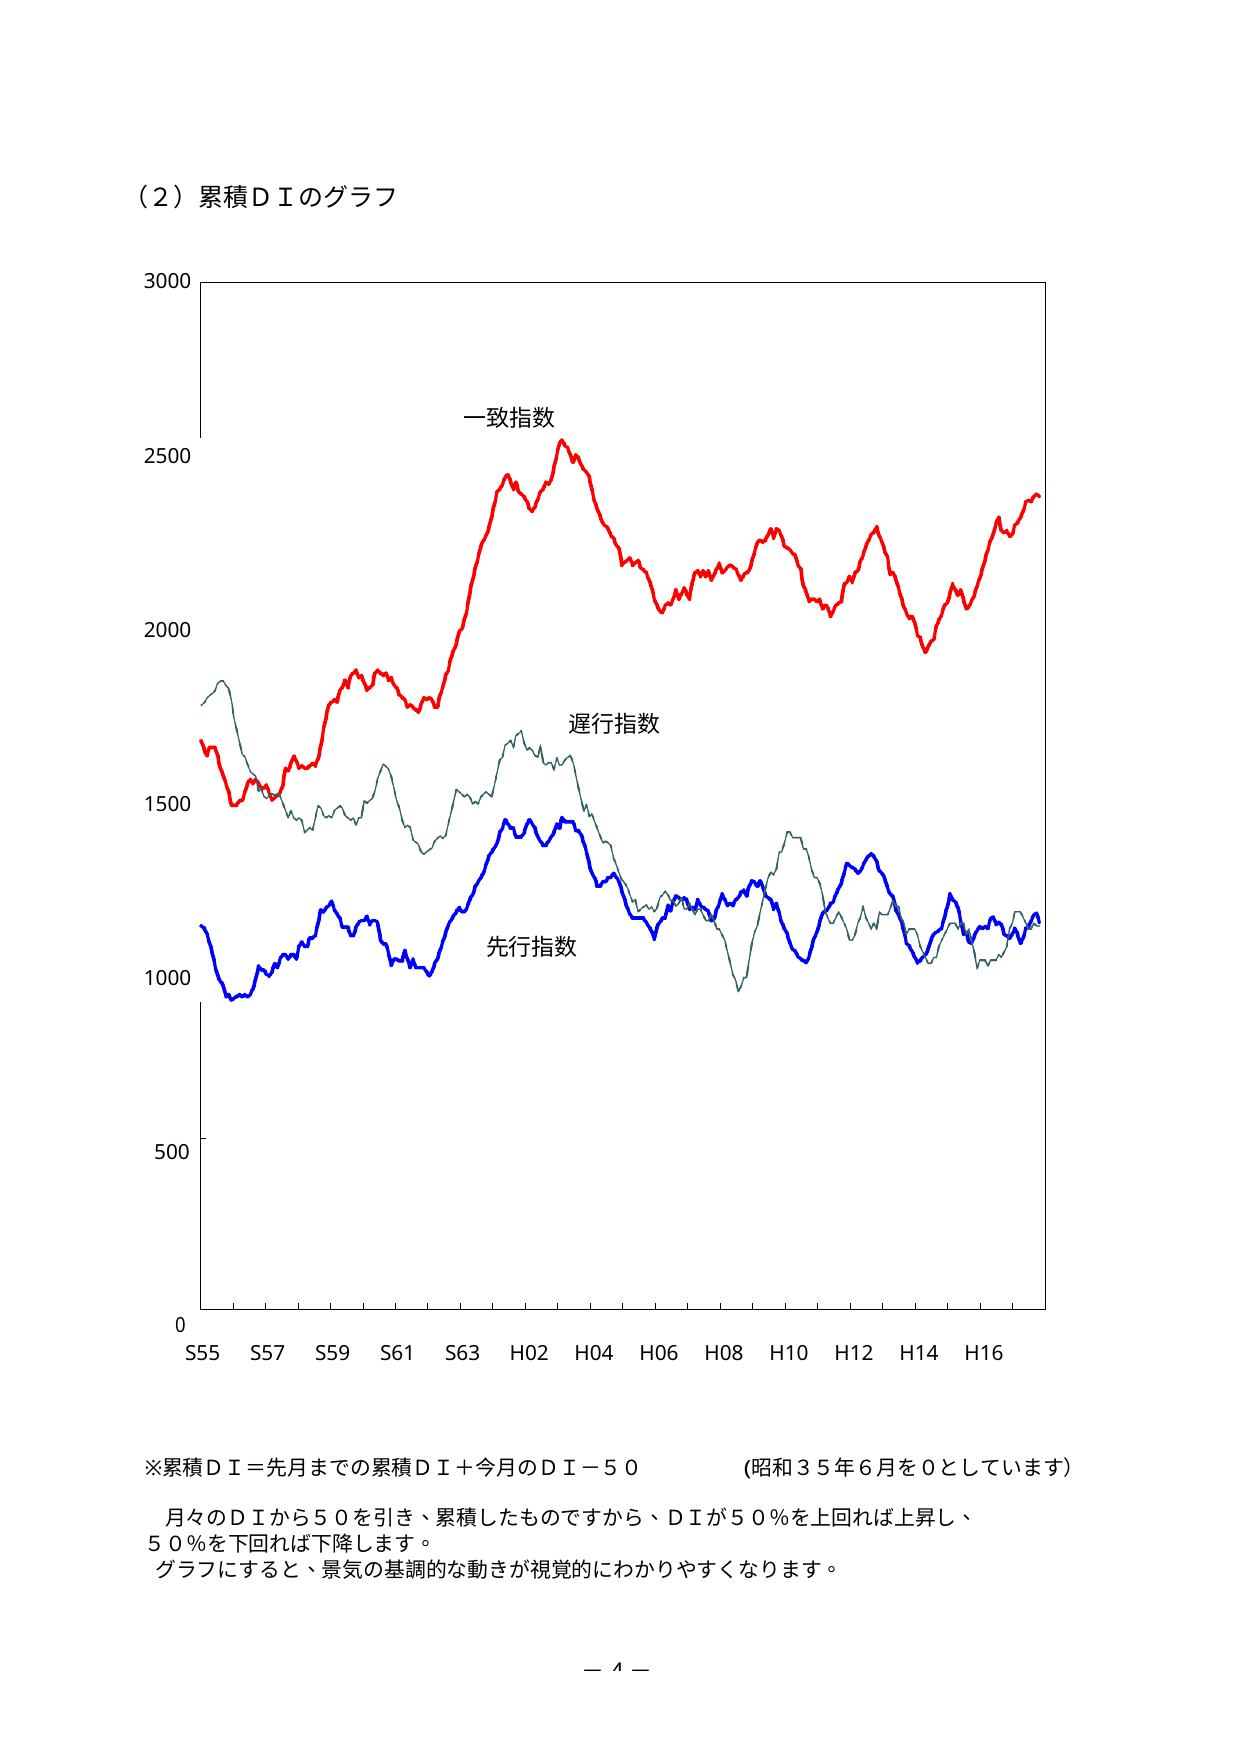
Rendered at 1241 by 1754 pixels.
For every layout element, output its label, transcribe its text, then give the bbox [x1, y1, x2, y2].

text 月々のＤＩから５０を引き、累積したものですから、ＤＩが５０％を上回れば上昇し、 [165, 1504, 1142, 1531]
text 2000 [143, 615, 1142, 643]
text S55 S57 S59 S61 S63 H02 H04 H06 H08 H10 H12 H14 H16 [185, 1338, 1142, 1365]
picture [199, 817, 1041, 963]
text 500 [154, 1137, 1142, 1166]
picture [199, 643, 1041, 789]
text ５０％を下回れば下降します。 [144, 1531, 1142, 1557]
text グラフにすると、景気の基調的な動きが視覚的にわかりやすくなります。 [155, 1557, 1142, 1583]
picture [199, 991, 1041, 1002]
subtitle （２）累積ＤＩのグラフ [123, 180, 1142, 214]
text ※累積ＤＩ＝先月までの累積ＤＩ＋今月のＤＩ－５０ (昭和３５年６月を０としています） [144, 1453, 1142, 1481]
text 1000 [143, 963, 1142, 991]
picture [199, 469, 1041, 615]
text 1500 [143, 789, 1142, 817]
text 2500 [143, 441, 1142, 469]
text 0 [175, 1311, 1142, 1338]
text 3000 [143, 267, 1142, 295]
